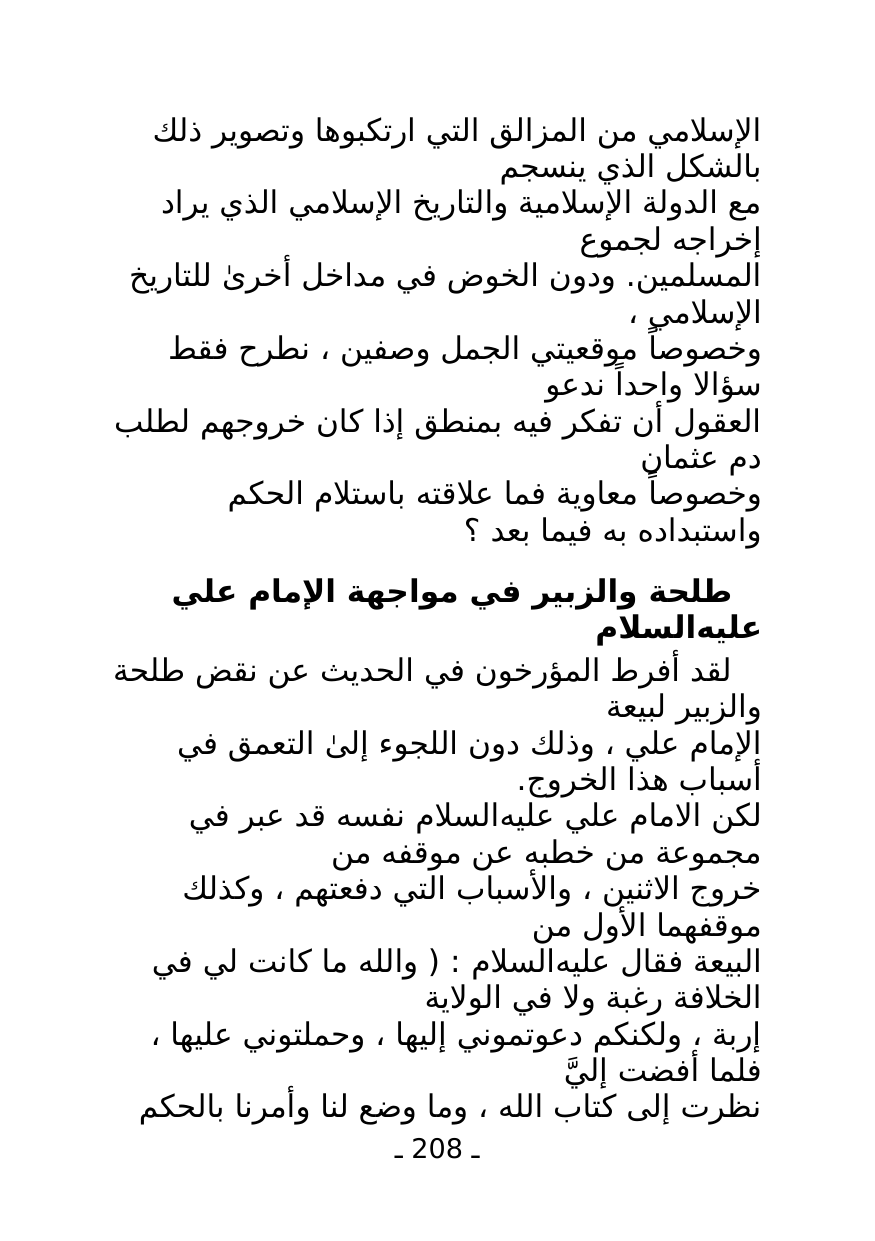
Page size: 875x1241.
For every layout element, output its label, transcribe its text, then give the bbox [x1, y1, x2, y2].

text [112, 652, 762, 1125]
text الإسلامي من المزالق التي ارتكبوها وتصوير ذلك بالشكل الذي ينسجم مع الدولة الإسلامية والتاريخ الإسلامي الذي يراد إخراجه لجموع المسلمين. ودون الخوض في مداخل أخرىٰ للتاريخ الإسلامي ، وخصوصاً موقعيتي الجمل وصفين ، نطرح فقط سؤالا واحداً ندعو العقول أن تفكر فيه بمنطق إذا كان خروجهم لطلب دم عثمان وخصوصاً معاوية فما علاقته باستلام الحكم واستبداده به فيما بعد ؟ [112, 112, 762, 548]
text طلحة والزبير في مواجهة الإمام علي عليه‌السلام [112, 573, 762, 646]
